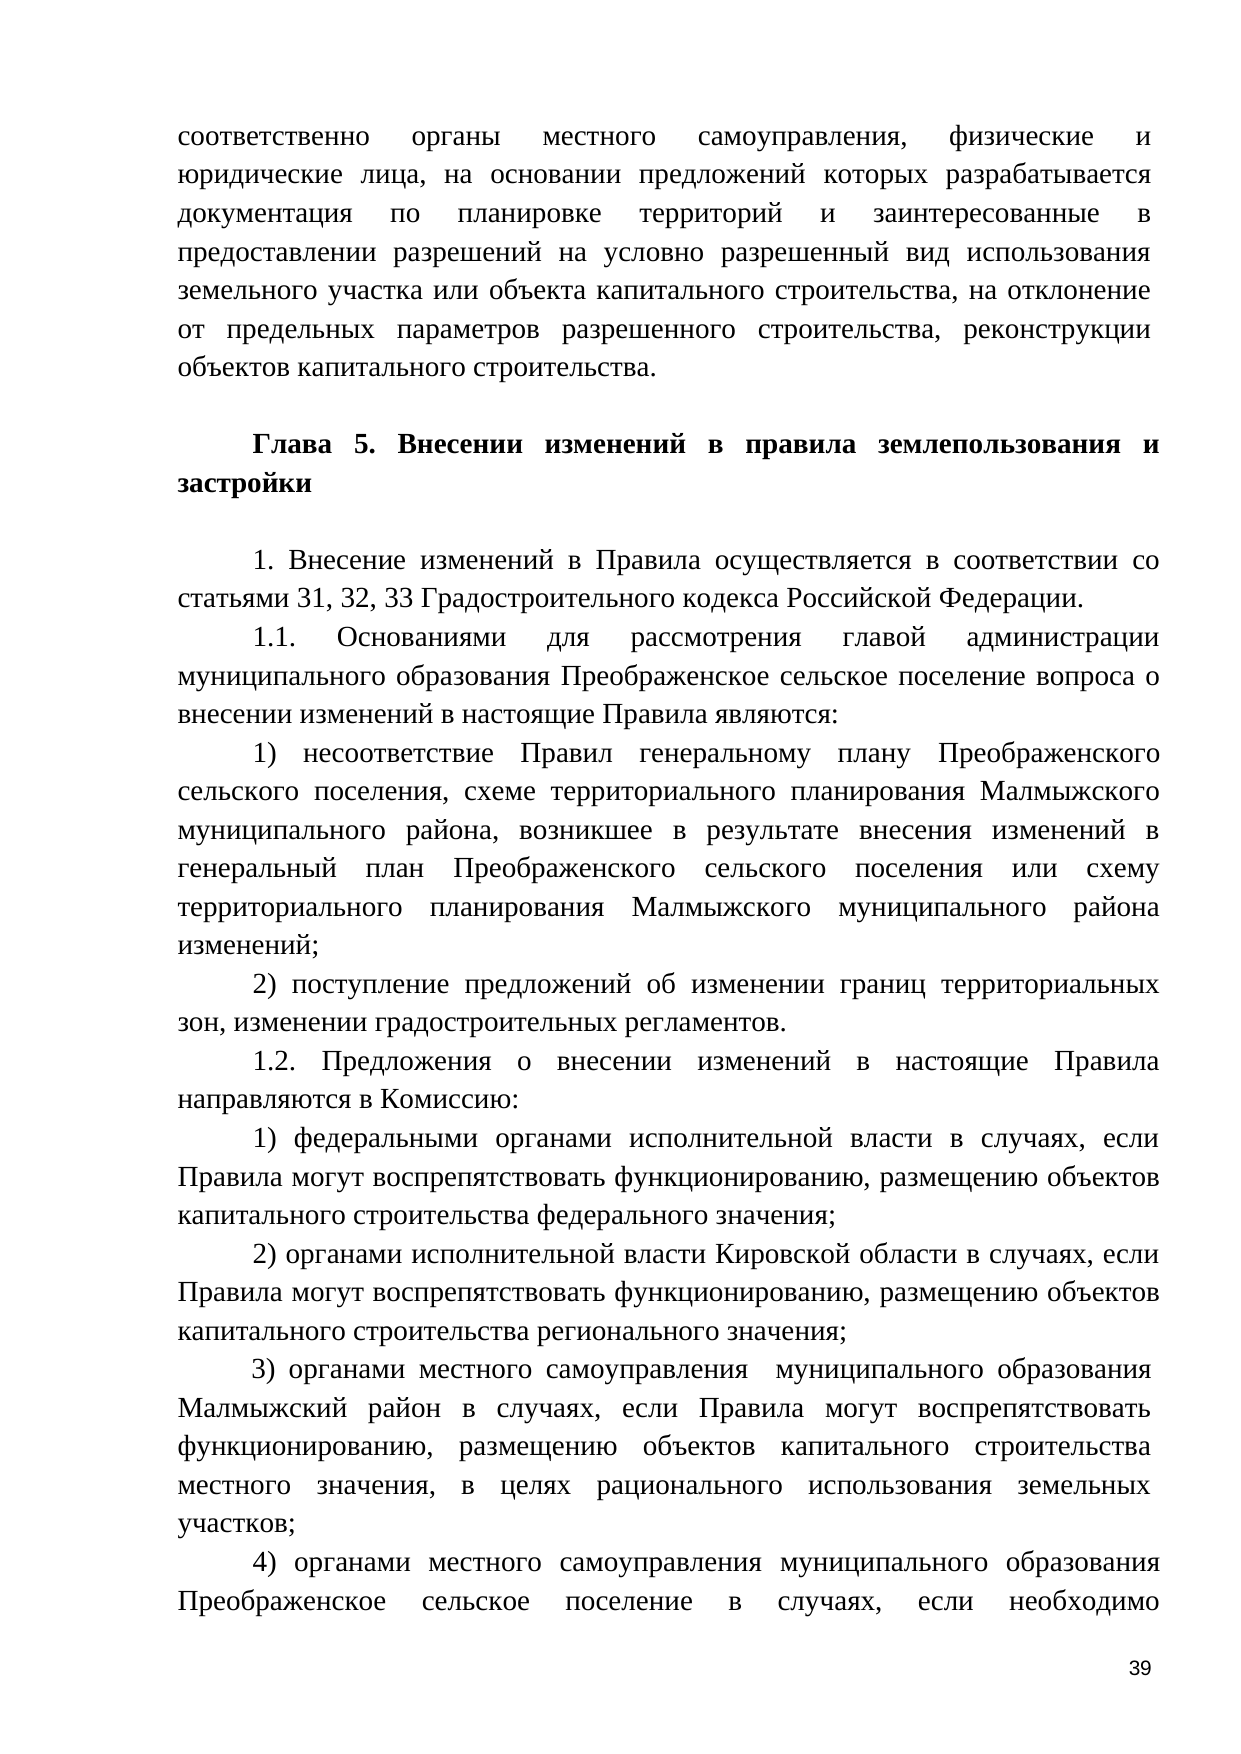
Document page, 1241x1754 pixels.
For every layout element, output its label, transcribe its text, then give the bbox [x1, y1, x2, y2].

text 1.1. Основаниями для рассмотрения главой администрации муниципального образования Преображенское сельское поселение вопроса о внесении изменений в настоящие Правила являются: [177, 619, 1160, 730]
text Глава 5. Внесении изменений в правила землепользования и застройки [177, 426, 1160, 498]
text 2) органами исполнительной власти Кировской области в случаях, если Правила могут воспрепятствовать функционированию, размещению объектов капитального строительства регионального значения; [177, 1236, 1160, 1346]
text 2) поступление предложений об изменении границ территориальных зон, изменении градостроительных регламентов. [177, 966, 1160, 1038]
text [177, 1544, 1160, 1616]
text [177, 118, 1152, 383]
text 1. Внесение изменений в Правила осуществляется в соответствии со статьями 31, 32, 33 Градостроительного кодекса Российской Федерации. [177, 542, 1160, 614]
text 3) органами местного самоуправления муниципального образования Малмыжский район в случаях, если Правила могут воспрепятствовать функционированию, размещению объектов капитального строительства местного значения, в целях рационального использования земельных участков; [177, 1351, 1152, 1539]
text 1) федеральными органами исполнительной власти в случаях, если Правила могут воспрепятствовать функционированию, размещению объектов капитального строительства федерального значения; [177, 1120, 1160, 1231]
text 1.2. Предложения о внесении изменений в настоящие Правила направляются в Комиссию: [177, 1043, 1160, 1115]
text 1) несоответствие Правил генеральному плану Преображенского сельского поселения, схеме территориального планирования Малмыжского муниципального района, возникшее в результате внесения изменений в генеральный план Преображенского сельского поселения или схему территориального планирования Малмыжского муниципального района изменений; [177, 735, 1160, 961]
